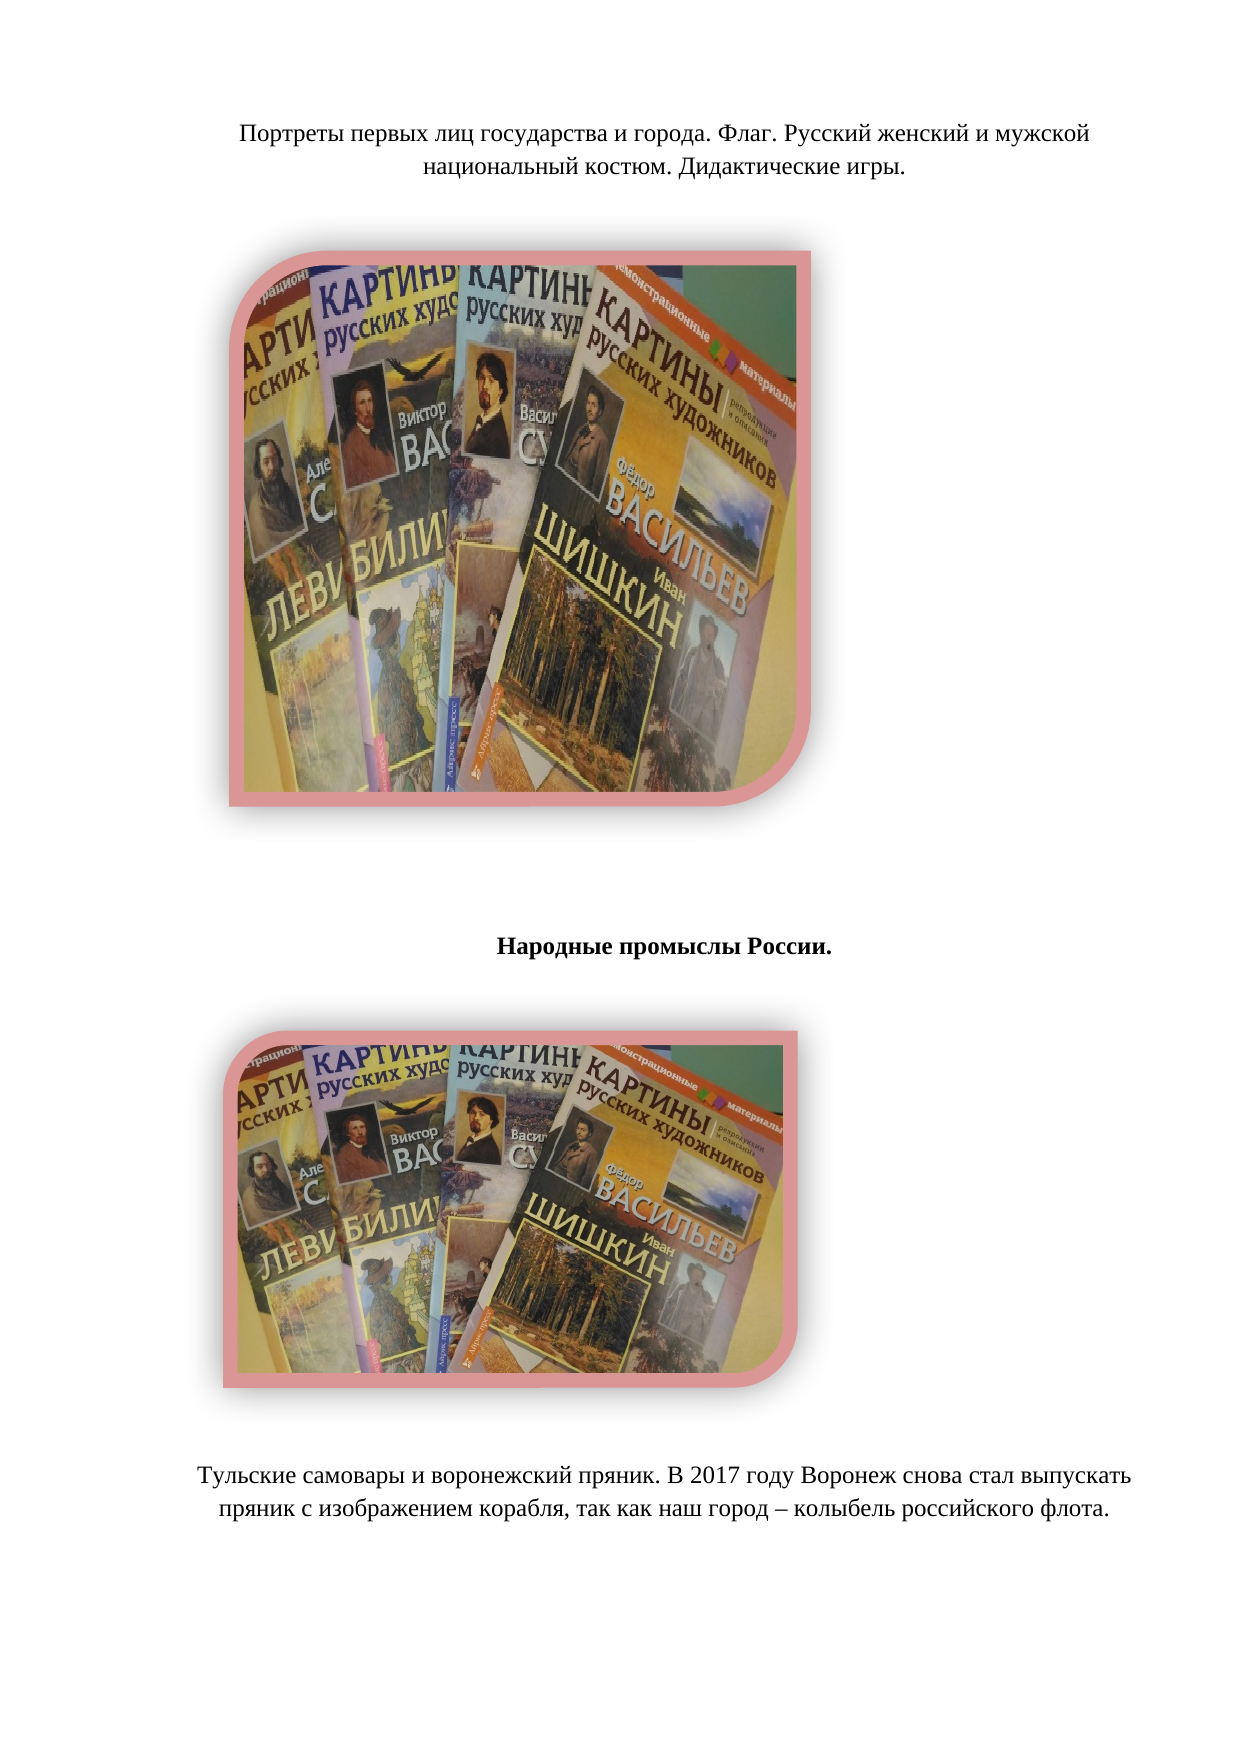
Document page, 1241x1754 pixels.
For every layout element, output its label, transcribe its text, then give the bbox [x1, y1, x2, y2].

text Народные промыслы России. [177, 931, 1152, 960]
picture [238, 1046, 783, 1373]
text Тульские самовары и воронежский пряник. В 2017 году Воронеж снова стал выпускать пряник с изображением корабля, так как наш город – колыбель российского флота. [177, 1460, 1152, 1522]
picture [244, 266, 796, 791]
text Портреты первых лиц государства и города. Флаг. Русский женский и мужской национальный костюм. Дидактические игры. [177, 118, 1152, 180]
